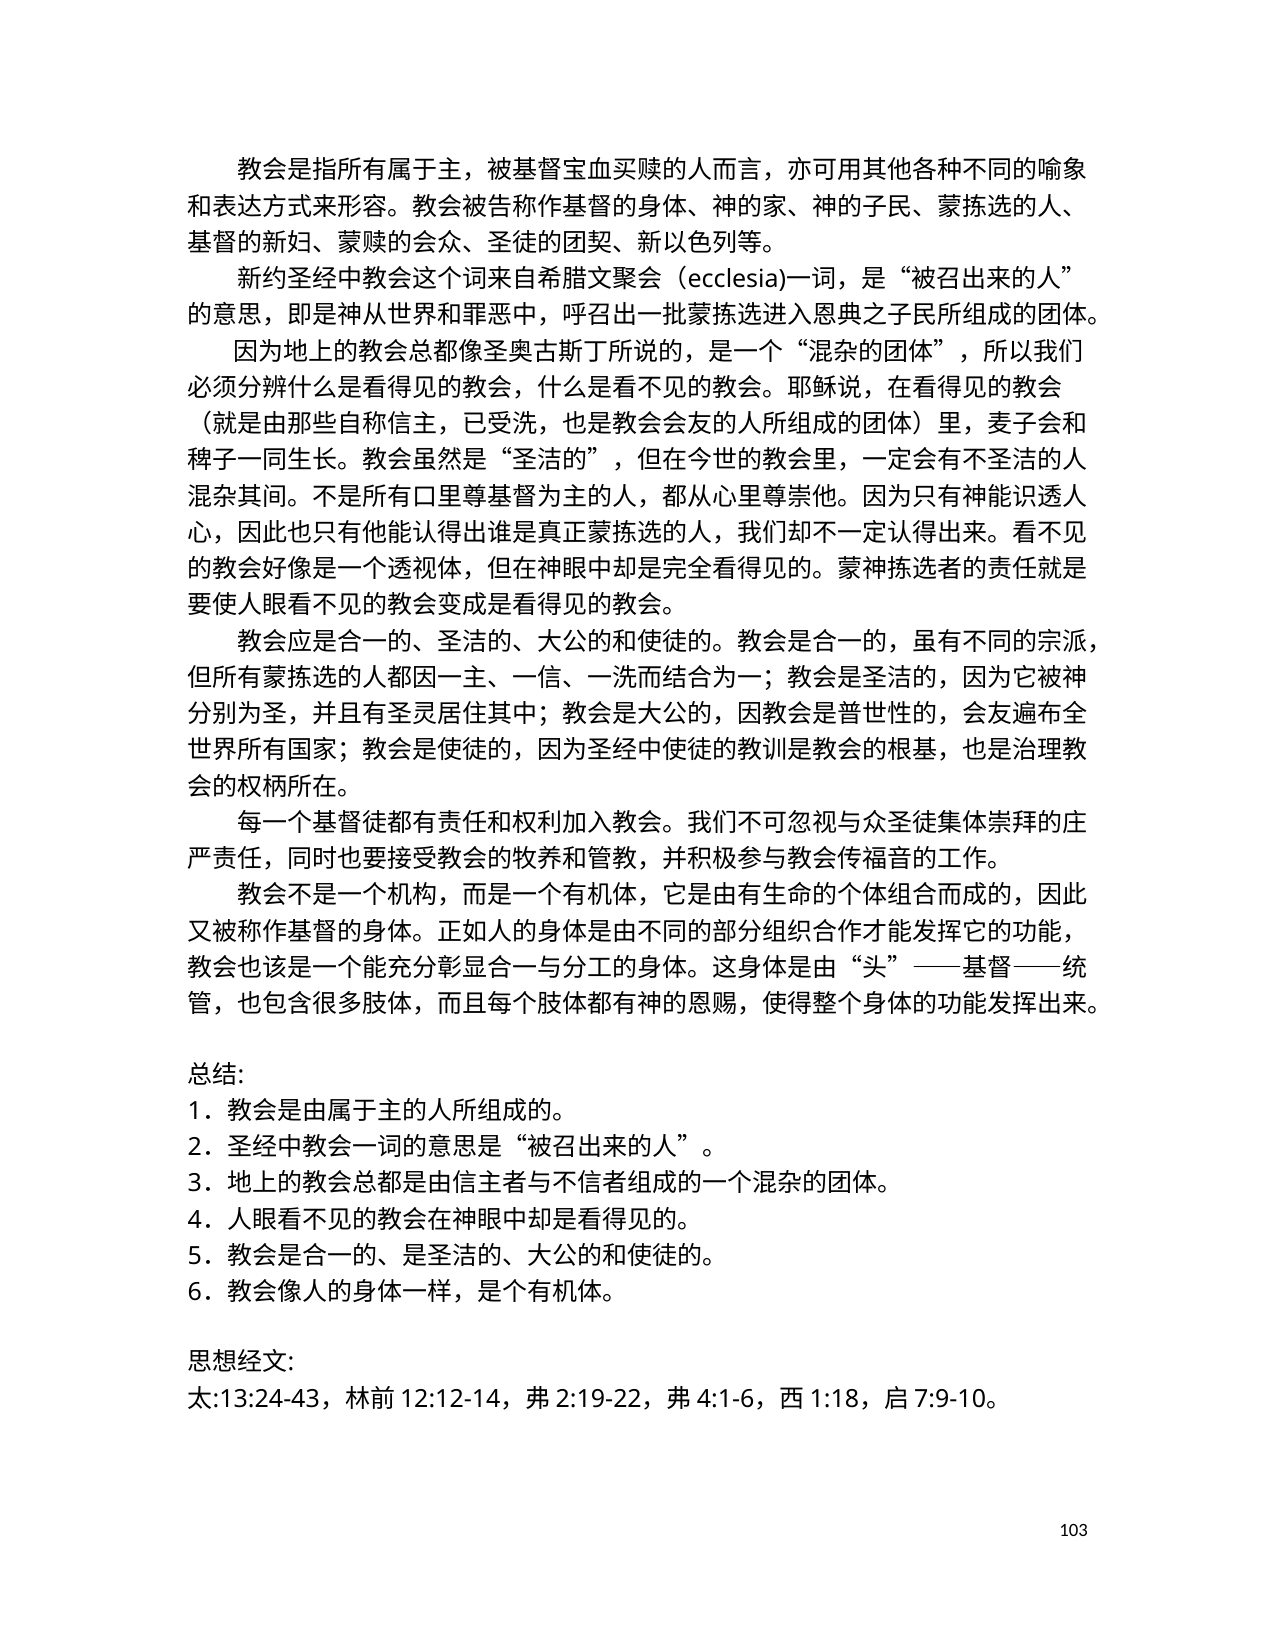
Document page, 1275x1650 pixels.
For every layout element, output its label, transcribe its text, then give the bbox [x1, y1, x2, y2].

text 教会应是合一的、圣洁的、大公的和使徒的。教会是合一的，虽有不同的宗派，但所有蒙拣选的人都因一主、一信、一洗而结合为一；教会是圣洁的，因为它被神分别为圣，并且有圣灵居住其中；教会是大公的，因教会是普世性的，会友遍布全世界所有国家；教会是使徒的，因为圣经中使徒的教训是教会的根基，也是治理教会的权柄所在。 [187, 621, 1087, 802]
text 2．圣经中教会一词的意思是“被召出来的人”。 [187, 1127, 1087, 1163]
text 5．教会是合一的、是圣洁的、大公的和使徒的。 [187, 1235, 1087, 1272]
text 每一个基督徒都有责任和权利加入教会。我们不可忽视与众圣徒集体崇拜的庄严责任，同时也要接受教会的牧养和管教，并积极参与教会传福音的工作。 [187, 802, 1087, 875]
text 4．人眼看不见的教会在神眼中却是看得见的。 [187, 1199, 1087, 1235]
text 思想经文: [187, 1342, 1087, 1378]
text 1．教会是由属于主的人所组成的。 [187, 1090, 1087, 1127]
text 太:13:24-43，林前12:12-14，弗2:19-22，弗4:1-6，西1:18，启7:9-10。 [187, 1378, 1087, 1414]
text 6．教会像人的身体一样，是个有机体。 [187, 1272, 1087, 1308]
text 3．地上的教会总都是由信主者与不信者组成的一个混杂的团体。 [187, 1163, 1087, 1199]
text 教会不是一个机构，而是一个有机体，它是由有生命的个体组合而成的，因此又被称作基督的身体。正如人的身体是由不同的部分组织合作才能发挥它的功能，教会也该是一个能充分彰显合一与分工的身体。这身体是由“头”——基督——统管，也包含很多肢体，而且每个肢体都有神的恩赐，使得整个身体的功能发挥出来。 [187, 875, 1087, 1020]
text 因为地上的教会总都像圣奥古斯丁所说的，是一个“混杂的团体”，所以我们必须分辨什么是看得见的教会，什么是看不见的教会。耶稣说，在看得见的教会（就是由那些自称信主，已受洗，也是教会会友的人所组成的团体）里，麦子会和稗子一同生长。教会虽然是“圣洁的”，但在今世的教会里，一定会有不圣洁的人混杂其间。不是所有口里尊基督为主的人，都从心里尊崇他。因为只有神能识透人心，因此也只有他能认得出谁是真正蒙拣选的人，我们却不一定认得出来。看不见的教会好像是一个透视体，但在神眼中却是完全看得见的。蒙神拣选者的责任就是要使人眼看不见的教会变成是看得见的教会。 [187, 331, 1087, 621]
text 总结: [187, 1054, 1087, 1090]
text 教会是指所有属于主，被基督宝血买赎的人而言，亦可用其他各种不同的喻象和表达方式来形容。教会被告称作基督的身体、神的家、神的子民、蒙拣选的人、基督的新妇、蒙赎的会众、圣徒的团契、新以色列等。 [187, 150, 1087, 259]
text 新约圣经中教会这个词来自希腊文聚会（ecclesia)一词，是“被召出来的人”的意思，即是神从世界和罪恶中，呼召出一批蒙拣选进入恩典之子民所组成的团体。 [187, 259, 1087, 331]
